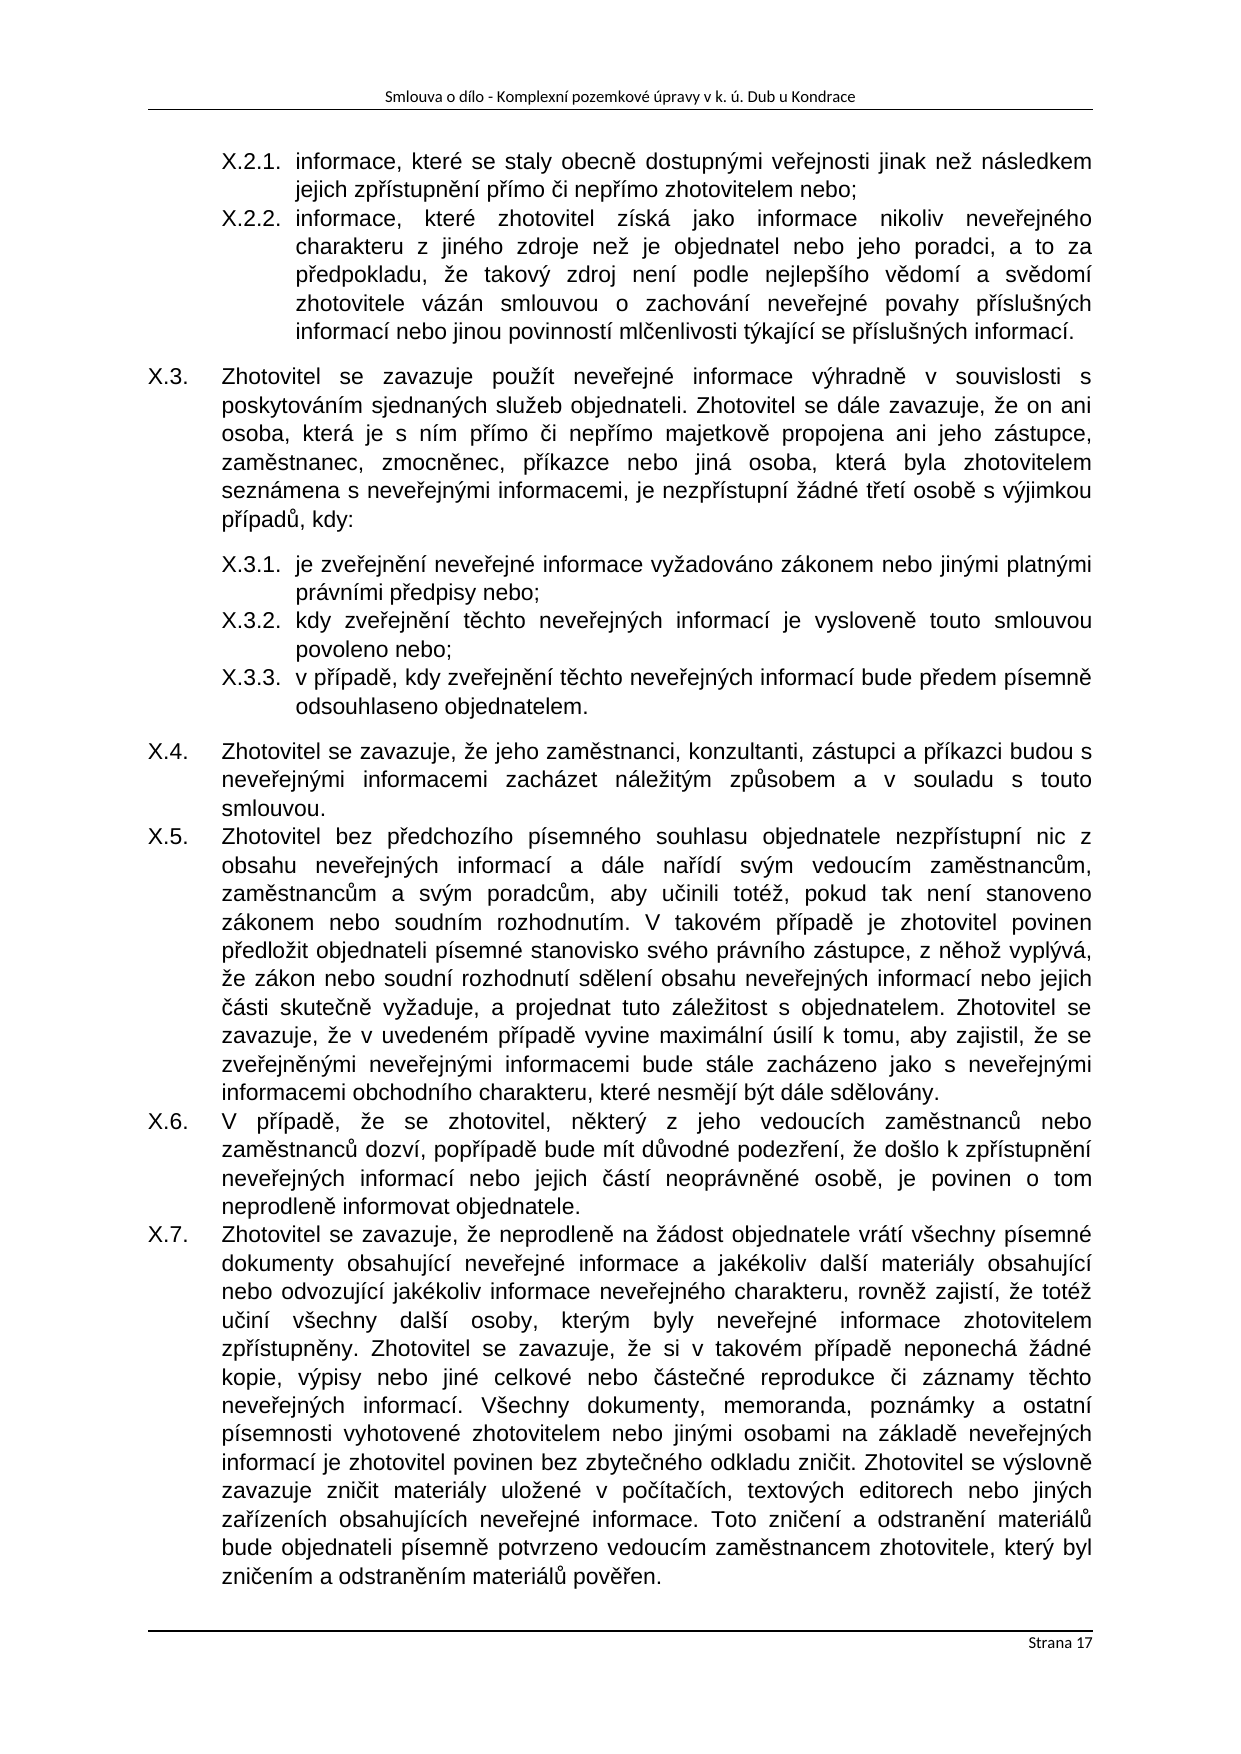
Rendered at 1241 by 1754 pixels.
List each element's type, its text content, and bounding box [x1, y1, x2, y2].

text je zveřejnění neveřejné informace vyžadováno zákonem nebo jinými platnými právními předpisy nebo; [221, 551, 1093, 605]
list Zhotovitel bez předchozího písemného souhlasu objednatele nezpřístupní nic z obsahu neveřejných informací a dále nařídí svým vedoucím zaměstnancům, zaměstnancům a svým poradcům, aby učinili totéž, pokud tak není stanoveno zákonem nebo soudním rozhodnutím. V takovém případě je zhotovitel povinen předložit objednateli písemné stanovisko svého právního zástupce, z něhož vyplývá, že zákon nebo soudní rozhodnutí sdělení obsahu neveřejných informací nebo jejich části skutečně vyžaduje, a projednat tuto záležitost s objednatelem. Zhotovitel se zavazuje, že v uvedeném případě vyvine maximální úsilí k tomu, aby zajistil, že se zveřejněnými neveřejnými informacemi bude stále zacházeno jako s neveřejnými informacemi obchodního charakteru, které nesmějí být dále sdělovány. [148, 823, 1093, 1106]
text informace, které zhotovitel získá jako informace nikoliv neveřejného charakteru z jiného zdroje než je objednatel nebo jeho poradci, a to za předpokladu, že takový zdroj není podle nejlepšího vědomí a svědomí zhotovitele vázán smlouvou o zachování neveřejné povahy příslušných informací nebo jinou povinností mlčenlivosti týkající se příslušných informací. [221, 204, 1093, 344]
list Zhotovitel se zavazuje použít neveřejné informace výhradně v souvislosti s poskytováním sjednaných služeb objednateli. Zhotovitel se dále zavazuje, že on ani osoba, která je s ním přímo či nepřímo majetkově propojena ani jeho zástupce, zaměstnanec, zmocněnec, příkazce nebo jiná osoba, která byla zhotovitelem seznámena s neveřejnými informacemi, je nezpřístupní žádné třetí osobě s výjimkou případů, kdy: [148, 363, 1093, 532]
list Zhotovitel se zavazuje, že neprodleně na žádost objednatele vrátí všechny písemné dokumenty obsahující neveřejné informace a jakékoliv další materiály obsahující nebo odvozující jakékoliv informace neveřejného charakteru, rovněž zajistí, že totéž učiní všechny další osoby, kterým byly neveřejné informace zhotovitelem zpřístupněny. Zhotovitel se zavazuje, že si v takovém případě neponechá žádné kopie, výpisy nebo jiné celkové nebo částečné reprodukce či záznamy těchto neveřejných informací. Všechny dokumenty, memoranda, poznámky a ostatní písemnosti vyhotovené zhotovitelem nebo jinými osobami na základě neveřejných informací je zhotovitel povinen bez zbytečného odkladu zničit. Zhotovitel se výslovně zavazuje zničit materiály uložené v počítačích, textových editorech nebo jiných zařízeních obsahujících neveřejné informace. Toto zničení a odstranění materiálů bude objednateli písemně potvrzeno vedoucím zaměstnancem zhotovitele, který byl zničením a odstraněním materiálů pověřen. [148, 1221, 1093, 1589]
list V případě, že se zhotovitel, některý z jeho vedoucích zaměstnanců nebo zaměstnanců dozví, popřípadě bude mít důvodné podezření, že došlo k zpřístupnění neveřejných informací nebo jejich částí neoprávněné osobě, je povinen o tom neprodleně informovat objednatele. [148, 1108, 1093, 1219]
text v případě, kdy zveřejnění těchto neveřejných informací bude předem písemně odsouhlaseno objednatelem. [221, 664, 1093, 719]
text kdy zveřejnění těchto neveřejných informací je vysloveně touto smlouvou povoleno nebo; [221, 607, 1093, 662]
list Zhotovitel se zavazuje, že jeho zaměstnanci, konzultanti, zástupci a příkazci budou s neveřejnými informacemi zacházet náležitým způsobem a v souladu s touto smlouvou. [148, 738, 1093, 821]
text informace, které se staly obecně dostupnými veřejnosti jinak než následkem jejich zpřístupnění přímo či nepřímo zhotovitelem nebo; [221, 148, 1093, 202]
